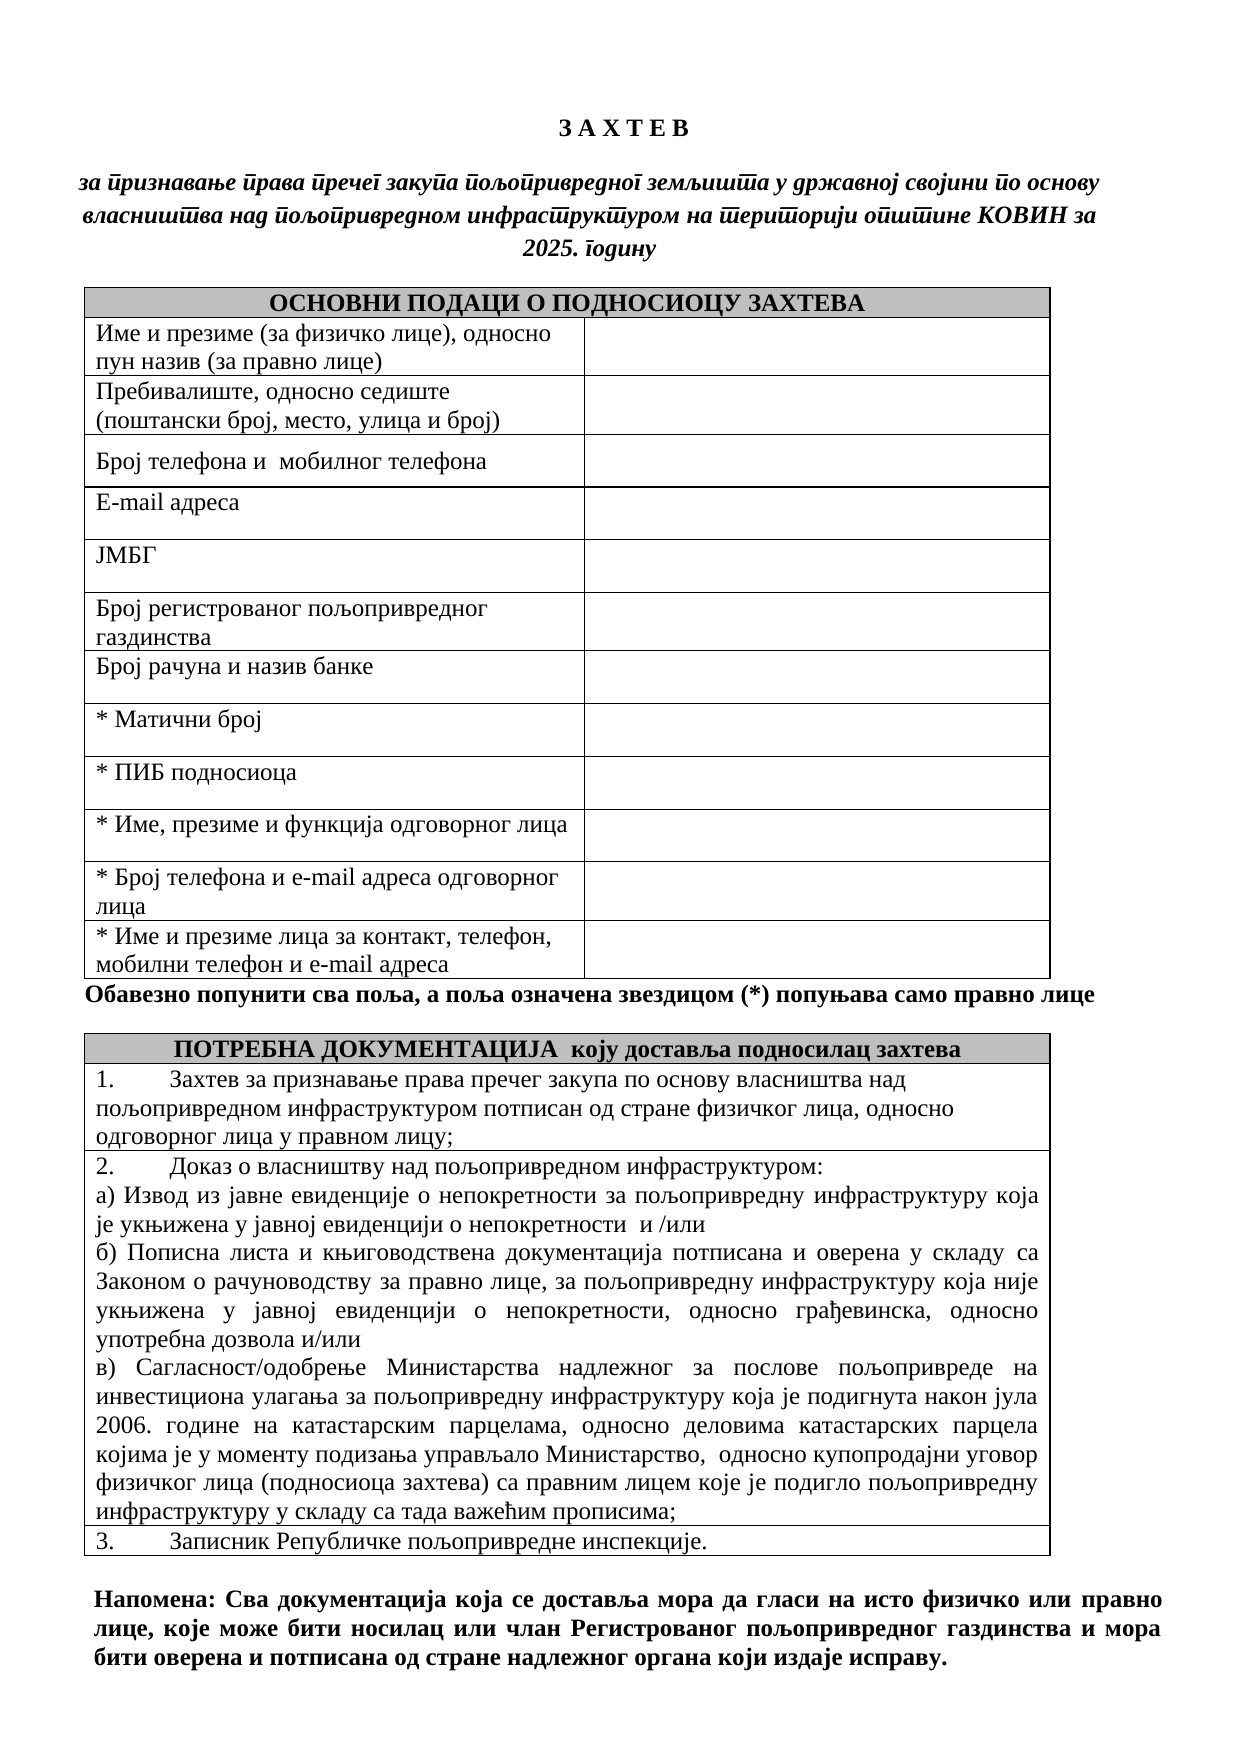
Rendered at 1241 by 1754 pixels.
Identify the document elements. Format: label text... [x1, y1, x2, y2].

table_cell [585, 435, 1049, 486]
table_cell [585, 862, 1049, 920]
table_cell Име и презиме (за физичко лице), односно пун назив (за правно лице) [85, 318, 584, 375]
table_cell Број рачуна и назив банке [85, 651, 584, 703]
text Обавезно попунити сва поља, а поља означена звездицом (*) попуњава само правно лице [84, 979, 1106, 1008]
table_cell [585, 704, 1049, 756]
table_cell [585, 488, 1049, 539]
table_cell Е-mail адреса [85, 488, 584, 539]
table_cell [585, 593, 1049, 650]
table_cell Пребивалиште, односно седиште (поштански број, место, улица и број) [85, 376, 584, 434]
table_cell [585, 540, 1049, 592]
table_cell Број телефона и мобилног телефона [85, 435, 584, 486]
table_cell ЈМБГ [85, 540, 584, 592]
table_cell * ПИБ подносиоца [85, 757, 584, 808]
table_cell [585, 921, 1049, 978]
text за признавање права пречег закупа пољопривредног земљишта у државној својини по основу власништва над пољопривредном инфраструктуром на територији општине КОВИН за 2025. годину [75, 167, 1106, 262]
table_cell Број регистрованог пољопривредног газдинства [85, 593, 584, 650]
table_cell Записник Републичке пољопривредне инспекције. [85, 1526, 1049, 1555]
text Напомена: Сва документација која се доставља мора да гласи на исто физичко или правно лице, које може бити носилац или члан Регистрованог пољопривредног газдинства и мора бити оверена и потписана од стране надлежног органа који издаје исправу. [94, 1584, 1162, 1671]
table_cell [585, 757, 1049, 808]
table_cell [585, 376, 1049, 434]
table_cell * Број телефона и е-mail адреса одговорног лица [85, 862, 584, 920]
table_header ОСНОВНИ ПОДАЦИ О ПОДНОСИОЦУ ЗАХТЕВА [85, 288, 1049, 317]
text З А Х Т Е В [141, 113, 1106, 142]
table_cell * Име, презиме и функција одговорног лица [85, 810, 584, 861]
table_cell * Матични број [85, 704, 584, 756]
table_header ПОТРЕБНА ДОКУМЕНТАЦИЈА коју доставља подносилац захтева [85, 1034, 1049, 1063]
table_cell Захтев за признавање права пречег закупа по основу власништва над пољопривредном инфраструктуром потписан од стране физичког лица, односно одговорног лица у правном лицу; [85, 1064, 1049, 1150]
table_cell [585, 810, 1049, 861]
table_cell [585, 318, 1049, 375]
table_cell Доказ о власништву над пољопривредном инфраструктуром: а) Извод из јавне евиденције о непокретности за пољопривредну инфраструктуру која је укњижена у јавној евиденцији о непокретности и /или б) Пописна листа и књиговодствена документација потписана и оверена у складу са Законом о рачуноводству за правно лице, за пољопривредну инфраструктуру која није укњижена у јавној евиденцији о непокретности, односно грађевинска, односно употребна дозвола и/или в) Сагласност/одобрење Министарства надлежног за послове пољопривреде на инвестициона улагања за пољопривредну инфраструктуру која је подигнута након јула 2006. године на катастарским парцелама, односно деловима катастарских парцела којима је у моменту подизања управљало Министарство, односно купопродајни уговор физичког лица (подносиоца захтева) са правним лицем које је подигло пољопривредну инфраструктуру у складу са тада важећим прописима; [85, 1151, 1049, 1525]
table_cell [585, 651, 1049, 703]
table_cell * Име и презиме лица за контакт, телефон, мобилни телефон и е-mail адреса [85, 921, 584, 978]
